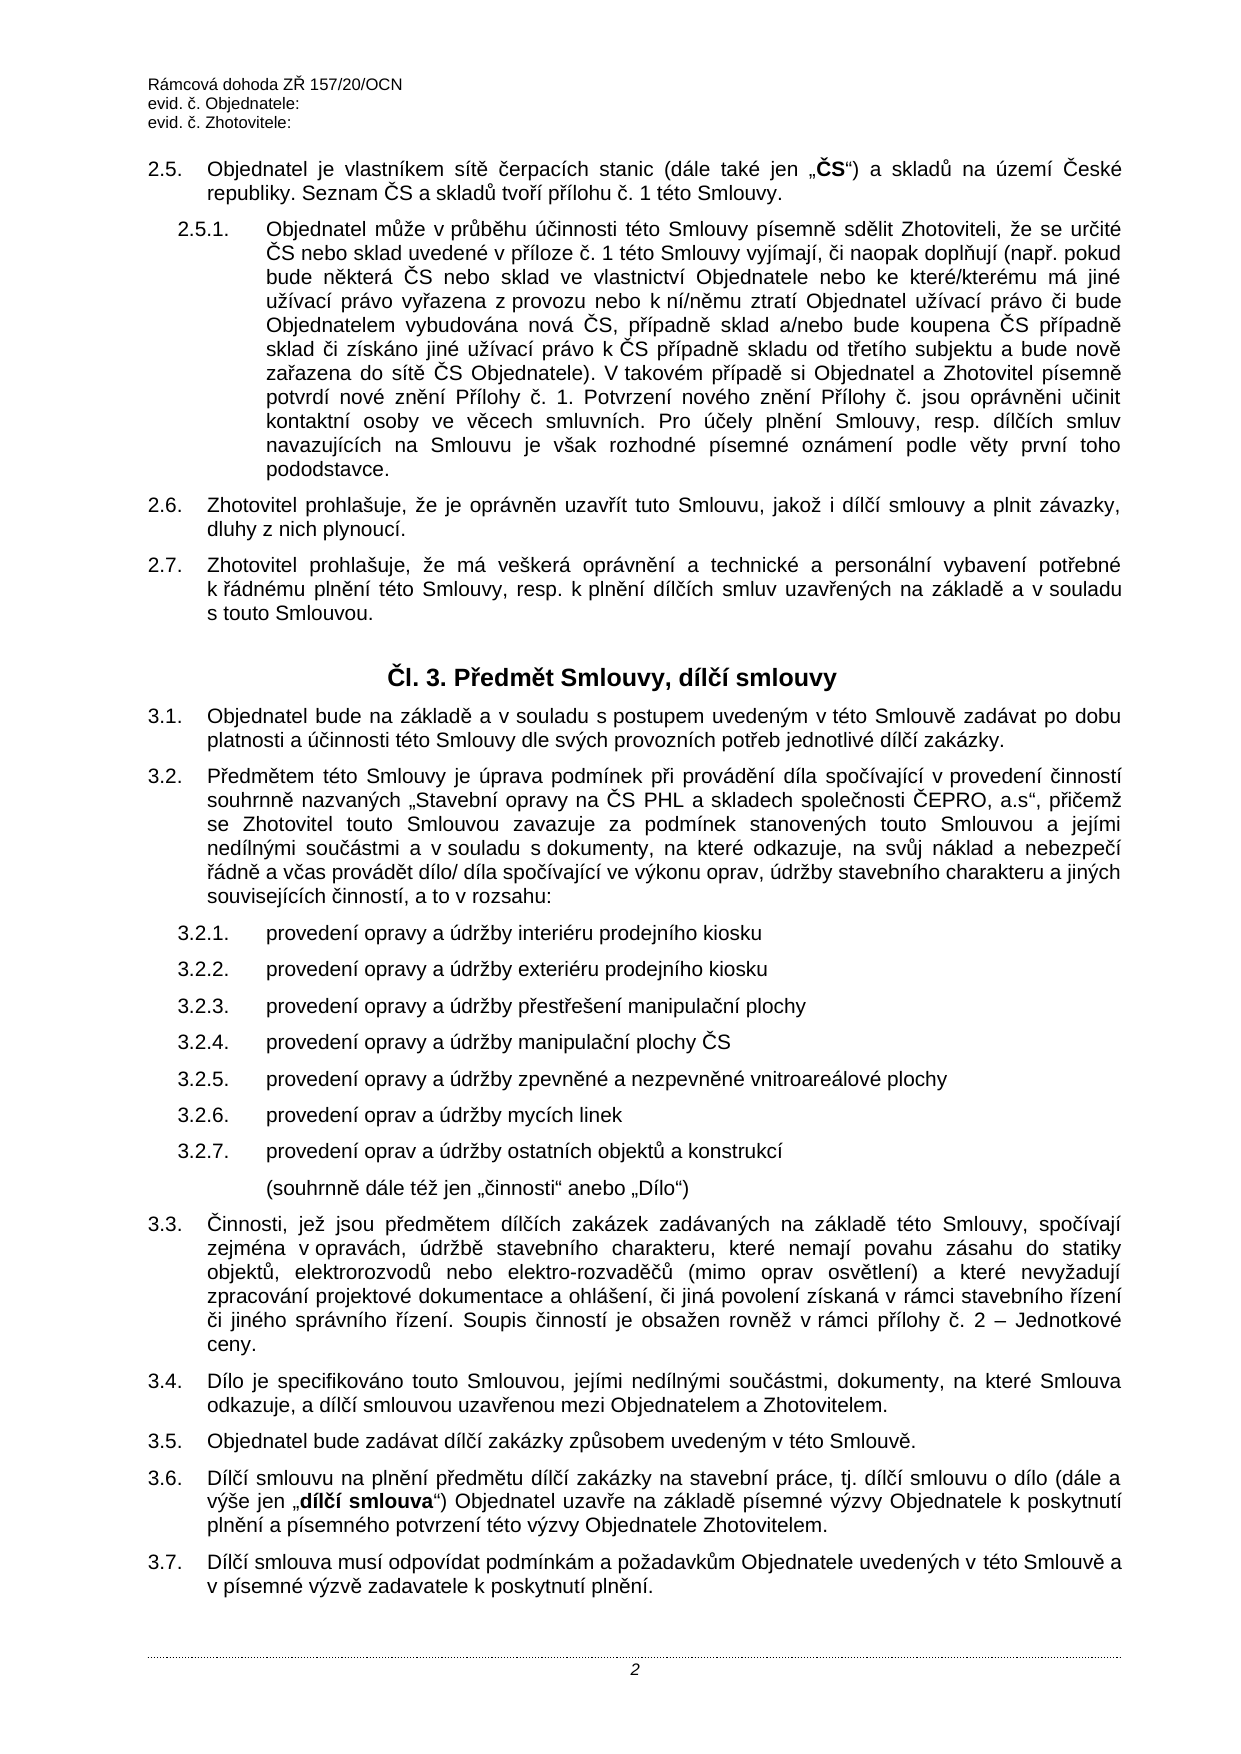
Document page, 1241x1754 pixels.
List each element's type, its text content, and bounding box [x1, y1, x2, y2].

text Objednatel může v průběhu účinnosti této Smlouvy písemně sdělit Zhotoviteli, že se určité ČS nebo sklad uvedené v příloze č. 1 této Smlouvy vyjímají, či naopak doplňují (např. pokud bude některá ČS nebo sklad ve vlastnictví Objednatele nebo ke které/kterému má jiné užívací právo vyřazena z provozu nebo k ní/němu ztratí Objednatel užívací právo či bude Objednatelem vybudována nová ČS, případně sklad a/nebo bude koupena ČS případně sklad či získáno jiné užívací právo k ČS případně skladu od třetího subjektu a bude nově zařazena do sítě ČS Objednatele). V takovém případě si Objednatel a Zhotovitel písemně potvrdí nové znění Přílohy č. 1. Potvrzení nového znění Přílohy č. jsou oprávněni učinit kontaktní osoby ve věcech smluvních. Pro účely plnění Smlouvy, resp. dílčích smluv navazujících na Smlouvu je však rozhodné písemné oznámení podle věty první toho pododstavce. [177, 217, 1122, 480]
text Zhotovitel prohlašuje, že má veškerá oprávnění a technické a personální vybavení potřebné k řádnému plnění této Smlouvy, resp. k plnění dílčích smluv uzavřených na základě a v souladu s touto Smlouvou. [148, 553, 1122, 625]
text Dílčí smlouvu na plnění předmětu dílčí zakázky na stavební práce, tj. dílčí smlouvu o dílo (dále a výše jen „dílčí smlouva“) Objednatel uzavře na základě písemné výzvy Objednatele k poskytnutí plnění a písemného potvrzení této výzvy Objednatele Zhotovitelem. [148, 1465, 1122, 1537]
text provedení opravy a údržby přestřešení manipulační plochy [177, 993, 1122, 1017]
text Dílčí smlouva musí odpovídat podmínkám a požadavkům Objednatele uvedených v této Smlouvě a v písemné výzvě zadavatele k poskytnutí plnění. [148, 1550, 1122, 1598]
text provedení oprav a údržby ostatních objektů a konstrukcí [177, 1139, 1122, 1163]
text provedení opravy a údržby interiéru prodejního kiosku [177, 921, 1122, 944]
text provedení opravy a údržby manipulační plochy ČS [177, 1030, 1122, 1054]
text provedení opravy a údržby zpevněné a nezpevněné vnitroareálové plochy [177, 1066, 1122, 1090]
text Zhotovitel prohlašuje, že je oprávněn uzavřít tuto Smlouvu, jakož i dílčí smlouvy a plnit závazky, dluhy z nich plynoucí. [148, 493, 1122, 541]
list (souhrnně dále též jen „činnosti“ anebo „Dílo“) [266, 1176, 1122, 1200]
text Objednatel je vlastníkem sítě čerpacích stanic (dále také jen „ČS“) a skladů na území České republiky. Seznam ČS a skladů tvoří přílohu č. 1 této Smlouvy. [148, 156, 1122, 204]
text provedení opravy a údržby exteriéru prodejního kiosku [177, 957, 1122, 981]
text Činnosti, jež jsou předmětem dílčích zakázek zadávaných na základě této Smlouvy, spočívají zejména v opravách, údržbě stavebního charakteru, které nemají povahu zásahu do statiky objektů, elektrorozvodů nebo elektro-rozvaděčů (mimo oprav osvětlení) a které nevyžadují zpracování projektové dokumentace a ohlášení, či jiná povolení získaná v rámci stavebního řízení či jiného správního řízení. Soupis činností je obsažen rovněž v rámci přílohy č. 2 – Jednotkové ceny. [148, 1212, 1122, 1356]
text Objednatel bude na základě a v souladu s postupem uvedeným v této Smlouvě zadávat po dobu platnosti a účinnosti této Smlouvy dle svých provozních potřeb jednotlivé dílčí zakázky. [148, 704, 1122, 752]
text provedení oprav a údržby mycích linek [177, 1103, 1122, 1127]
text Dílo je specifikováno touto Smlouvou, jejími nedílnými součástmi, dokumenty, na které Smlouva odkazuje, a dílčí smlouvou uzavřenou mezi Objednatelem a Zhotovitelem. [148, 1368, 1122, 1416]
text Předmětem této Smlouvy je úprava podmínek při provádění díla spočívající v provedení činností souhrnně nazvaných „Stavební opravy na ČS PHL a skladech společnosti ČEPRO, a.s“, přičemž se Zhotovitel touto Smlouvou zavazuje za podmínek stanovených touto Smlouvou a jejími nedílnými součástmi a v souladu s dokumenty, na které odkazuje, na svůj náklad a nebezpečí řádně a včas provádět dílo/ díla spočívající ve výkonu oprav, údržby stavebního charakteru a jiných souvisejících činností, a to v rozsahu: [148, 764, 1122, 908]
text Předmět Smlouvy, dílčí smlouvy [102, 663, 1122, 691]
text Objednatel bude zadávat dílčí zakázky způsobem uvedeným v této Smlouvě. [148, 1429, 1122, 1453]
